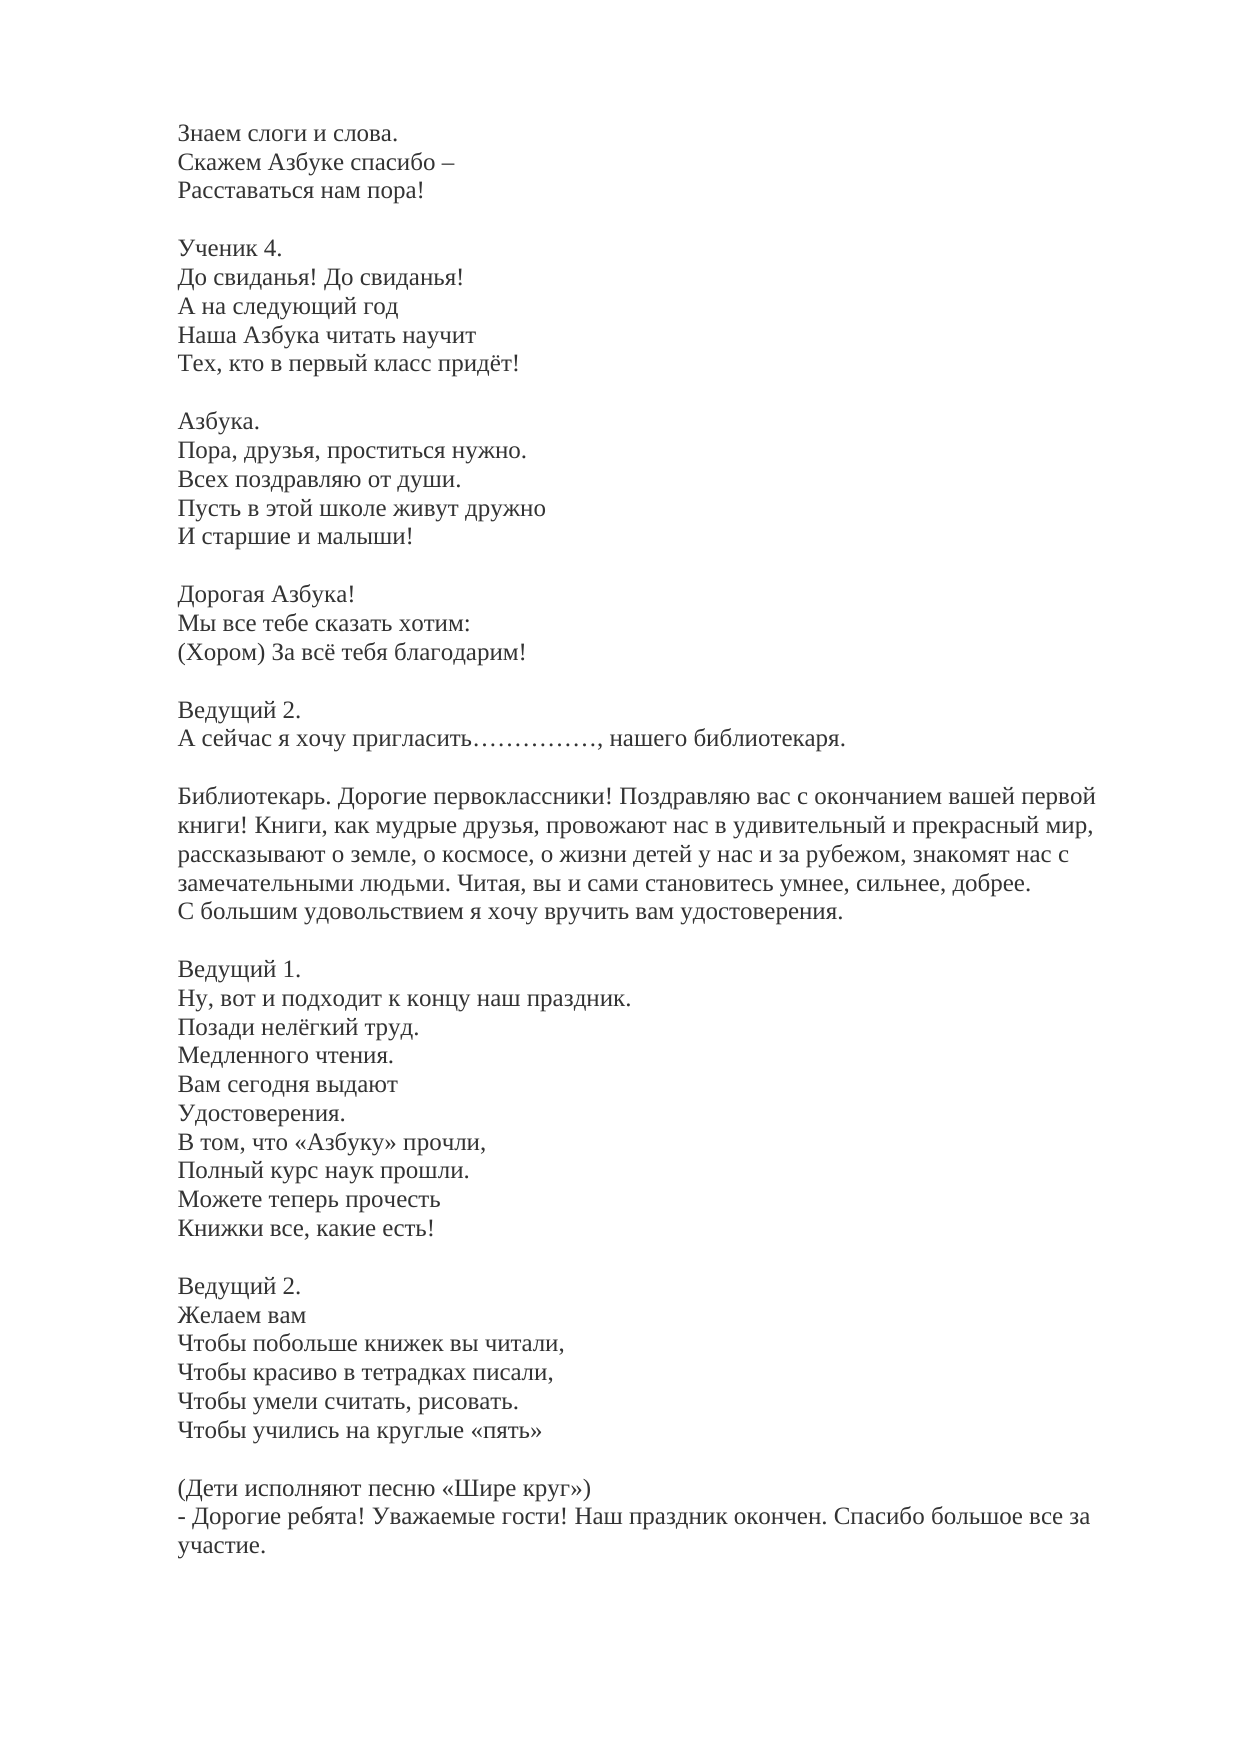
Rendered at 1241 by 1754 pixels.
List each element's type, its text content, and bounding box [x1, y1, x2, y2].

text Ведущий 1. Ну, вот и подходит к концу наш праздник. Позади нелёгкий труд. Медленного чтения. Вам сегодня выдают Удостоверения. В том, что «Азбуку» прочли, Полный курс наук прошли. Можете теперь прочесть Книжки все, какие есть! [177, 954, 1152, 1242]
text Ведущий 2. А сейчас я хочу пригласить……………, нашего библиотекаря. [177, 695, 1152, 752]
text Дорогая Азбука! Мы все тебе сказать хотим: (Хором) За всё тебя благодарим! [177, 579, 1152, 666]
text Ученик 4. До свиданья! До свиданья! А на следующий год Наша Азбука читать научит Тех, кто в первый класс придёт! [177, 233, 1152, 377]
text Азбука. Пора, друзья, проститься нужно. Всех поздравляю от души. Пусть в этой школе живут дружно И старшие и малыши! [177, 406, 1152, 550]
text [177, 118, 1152, 204]
text Ведущий 2. Желаем вам Чтобы побольше книжек вы читали, Чтобы красиво в тетрадках писали, Чтобы умели считать, рисовать. Чтобы учились на круглые «пять» [177, 1271, 1152, 1443]
text Библиотекарь. Дорогие первоклассники! Поздравляю вас с окончанием вашей первой книги! Книги, как мудрые друзья, провожают нас в удивительный и прекрасный мир, рассказывают о земле, о космосе, о жизни детей у нас и за рубежом, знакомят нас с замечательными людьми. Читая, вы и сами становитесь умнее, сильнее, добрее. С большим удовольствием я хочу вручить вам удостоверения. [177, 781, 1152, 925]
text (Дети исполняют песню «Шире круг») - Дорогие ребята! Уважаемые гости! Наш праздник окончен. Спасибо большое все за участие. [177, 1473, 1152, 1559]
